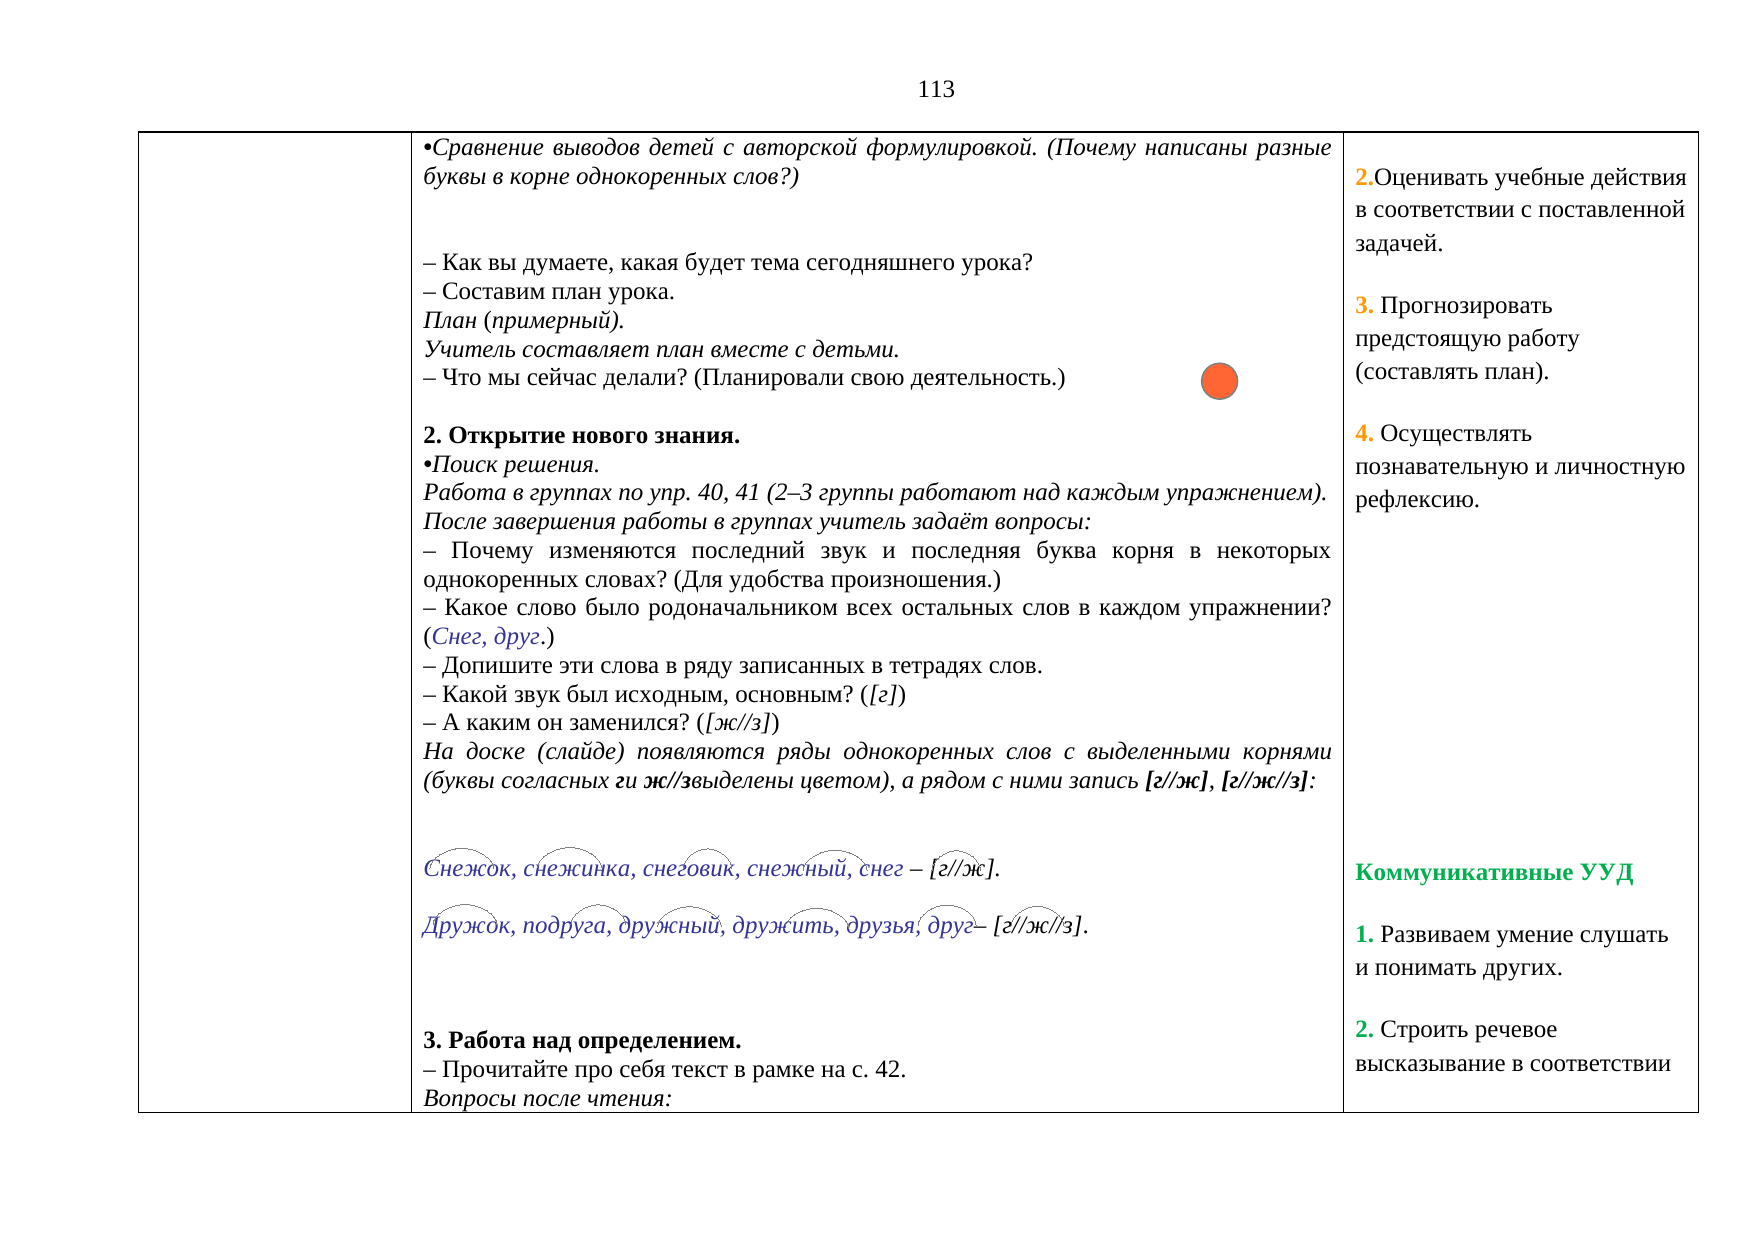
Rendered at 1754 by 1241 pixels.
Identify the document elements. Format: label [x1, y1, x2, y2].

table_cell [412, 133, 1343, 1112]
table_cell [139, 133, 411, 1112]
table_cell [1344, 133, 1698, 1112]
